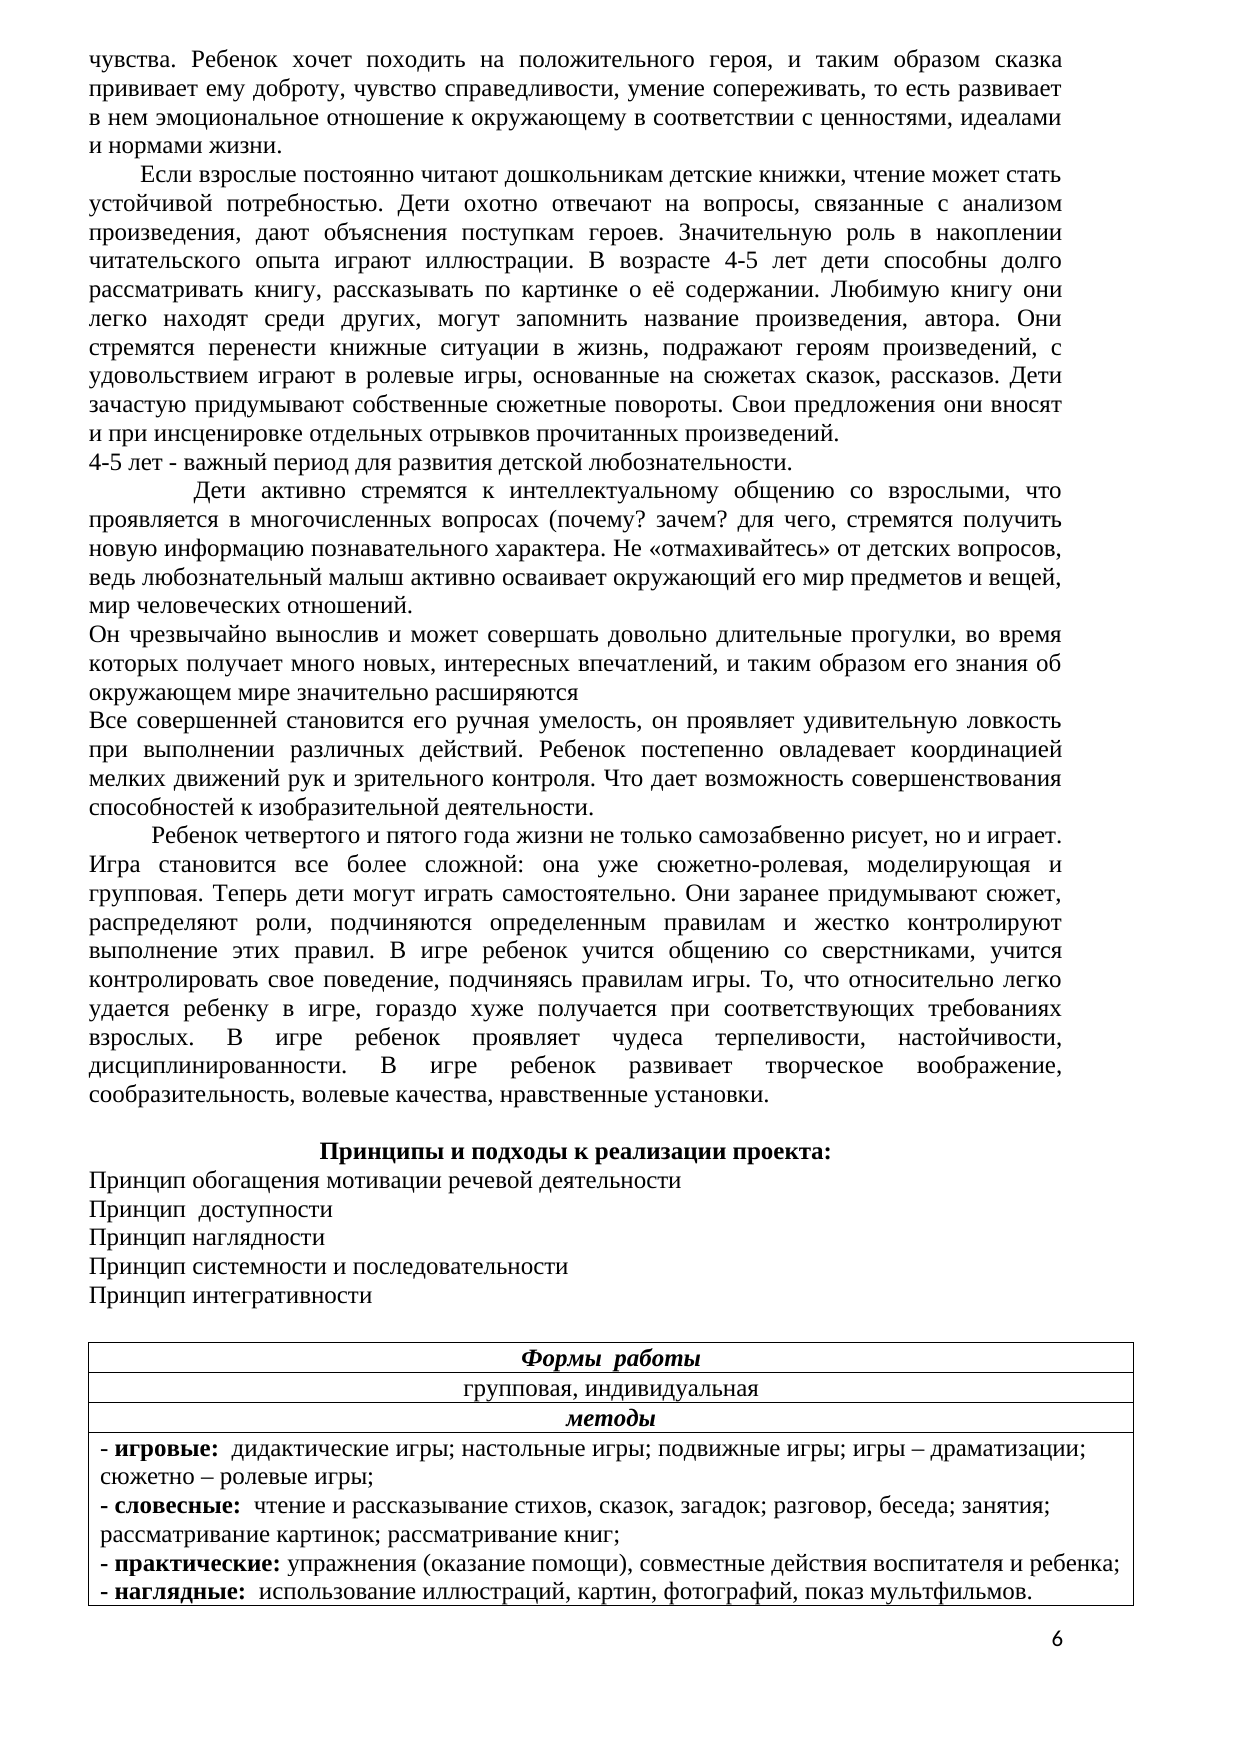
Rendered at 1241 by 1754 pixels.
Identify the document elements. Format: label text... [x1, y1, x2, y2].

table_cell - игровые: дидактические игры; настольные игры; подвижные игры; игры – драматизации; сюжетно – ролевые игры; - словесные: чтение и рассказывание стихов, сказок, загадок; разговор, беседа; занятия; рассматривание картинок; рассматривание книг; - практические: упражнения (оказание помощи), совместные действия воспитателя и ребенка; - наглядные: использование иллюстраций, картин, фотографий, показ мультфильмов. [374, 1433, 1133, 1605]
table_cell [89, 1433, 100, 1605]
table_cell методы [89, 1403, 1133, 1432]
table_cell групповая, индивидуальная [89, 1373, 1133, 1402]
text Ребенок четвертого и пятого года жизни не только самозабвенно рисует, но и играет. Игра становится все более сложной: она уже сюжетно-ролевая, моделирующая и групповая. Теперь дети могут играть самостоятельно. Они заранее придумывают сюжет, распределяют роли, подчиняются определенным правилам и жестко контролируют выполнение этих правил. В игре ребенок учится общению со сверстниками, учится контролировать свое поведение, подчиняясь правилам игры. То, что относительно легко удается ребенку в игре, гораздо хуже получается при соответствующих требованиях взрослых. В игре ребенок проявляет чудеса терпеливости, настойчивости, дисциплинированности. В игре ребенок развивает творческое воображение, сообразительность, волевые качества, нравственные установки. [88, 821, 1063, 1108]
text Принцип интегративности [88, 1280, 1063, 1309]
text Принцип доступности [88, 1194, 1063, 1222]
text Принцип наглядности [88, 1222, 1063, 1251]
text Если взрослые постоянно читают дошкольникам детские книжки, чтение может стать устойчивой потребностью. Дети охотно отвечают на вопросы, связанные с анализом произведения, дают объяснения поступкам героев. Значительную роль в накоплении читательского опыта играют иллюстрации. В возрасте 4-5 лет дети способны долго рассматривать книгу, рассказывать по картинке о её содержании. Любимую книгу они легко находят среди других, могут запомнить название произведения, автора. Они стремятся перенести книжные ситуации в жизнь, подражают героям произведений, с удовольствием играют в ролевые игры, основанные на сюжетах сказок, рассказов. Дети зачастую придумывают собственные сюжетные повороты. Свои предложения они вносят и при инсценировке отдельных отрывков прочитанных произведений. [88, 159, 1063, 447]
text Принцип системности и последовательности [88, 1251, 1063, 1280]
text Принцип обогащения мотивации речевой деятельности [88, 1165, 1063, 1194]
text Принципы и подходы к реализации проекта: [88, 1136, 1063, 1165]
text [88, 44, 1063, 159]
text 4-5 лет - важный период для развития детской любознательности. [88, 447, 1063, 476]
text Он чрезвычайно вынослив и может совершать довольно длительные прогулки, во время которых получает много новых, интересных впечатлений, и таким образом его знания об окружающем мире значительно расширяются [88, 619, 1063, 706]
text Дети активно стремятся к интеллектуальному общению со взрослыми, что проявляется в многочисленных вопросах (почему? зачем? для чего, стремятся получить новую информацию познавательного характера. Не «отмахивайтесь» от детских вопросов, ведь любознательный малыш активно осваивает окружающий его мир предметов и вещей, мир человеческих отношений. [88, 476, 1063, 619]
text Все совершенней становится его ручная умелость, он проявляет удивительную ловкость при выполнении различных действий. Ребенок постепенно овладевает координацией мелких движений рук и зрительного контроля. Что дает возможность совершенствования способностей к изобразительной деятельности. [88, 706, 1063, 821]
table_header Формы работы [89, 1343, 1133, 1372]
